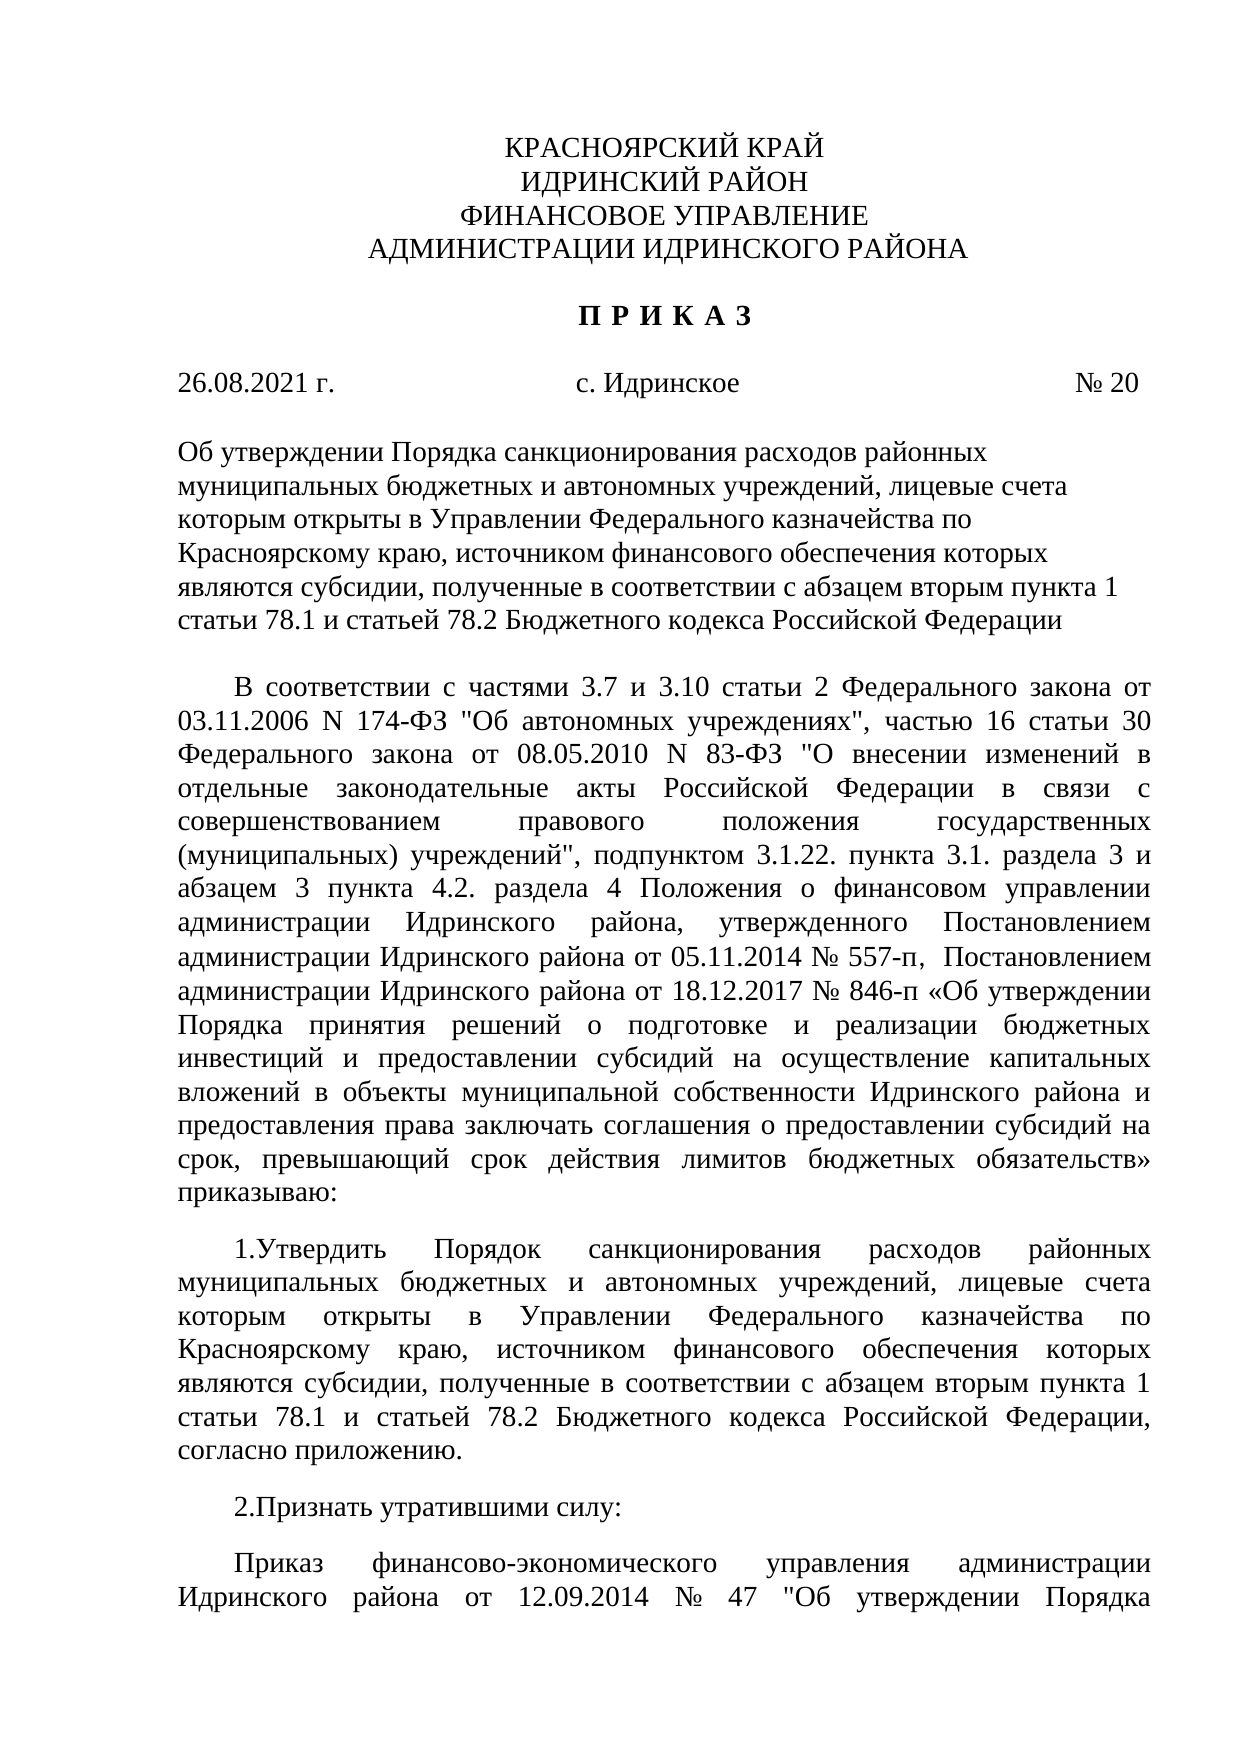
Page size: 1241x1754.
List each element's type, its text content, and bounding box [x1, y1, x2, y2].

text 2.Признать утратившими силу: [177, 1489, 1152, 1522]
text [177, 1545, 1152, 1612]
text красноярский край [177, 131, 1152, 164]
text В соответствии с частями 3.7 и 3.10 статьи 2 Федерального закона от 03.11.2006 N 174-ФЗ "Об автономных учреждениях", частью 16 статьи 30 Федерального закона от 08.05.2010 N 83-ФЗ "О внесении изменений в отдельные законодательные акты Российской Федерации в связи с совершенствованием правового положения государственных (муниципальных) учреждений", подпунктом 3.1.22. пункта 3.1. раздела 3 и абзацем 3 пункта 4.2. раздела 4 Положения о финансовом управлении администрации Идринского района, утвержденного Постановлением администрации Идринского района от 05.11.2014 № 557-п, Постановлением администрации Идринского района от 18.12.2017 № 846-п «Об утверждении Порядка принятия решений о подготовке и реализации бюджетных инвестиций и предоставлении субсидий на осуществление капитальных вложений в объекты муниципальной собственности Идринского района и предоставления права заключать соглашения о предоставлении субсидий на срок, превышающий срок действия лимитов бюджетных обязательств» приказываю: [177, 669, 1152, 1208]
text администрации Идринского района [177, 231, 1152, 265]
text идринский район [177, 164, 1152, 198]
text Финансовое управление [177, 198, 1152, 231]
text ПРИКАЗ [177, 298, 1152, 332]
text 26.08.2021 г. с. Идринское № 20 [177, 365, 1152, 399]
title Об утверждении Порядка санкционирования расходов районных муниципальных бюджетных и автономных учреждений, лицевые счета которым открыты в Управлении Федерального казначейства по Красноярскому краю, источником финансового обеспечения которых являются субсидии, полученные в соответствии с абзацем вторым пункта 1 статьи 78.1 и статьей 78.2 Бюджетного кодекса Российской Федерации [177, 434, 1152, 636]
text 1.Утвердить Порядок санкционирования расходов районных муниципальных бюджетных и автономных учреждений, лицевые счета которым открыты в Управлении Федерального казначейства по Красноярскому краю, источником финансового обеспечения которых являются субсидии, полученные в соответствии с абзацем вторым пункта 1 статьи 78.1 и статьей 78.2 Бюджетного кодекса Российской Федерации, согласно приложению. [177, 1231, 1152, 1466]
